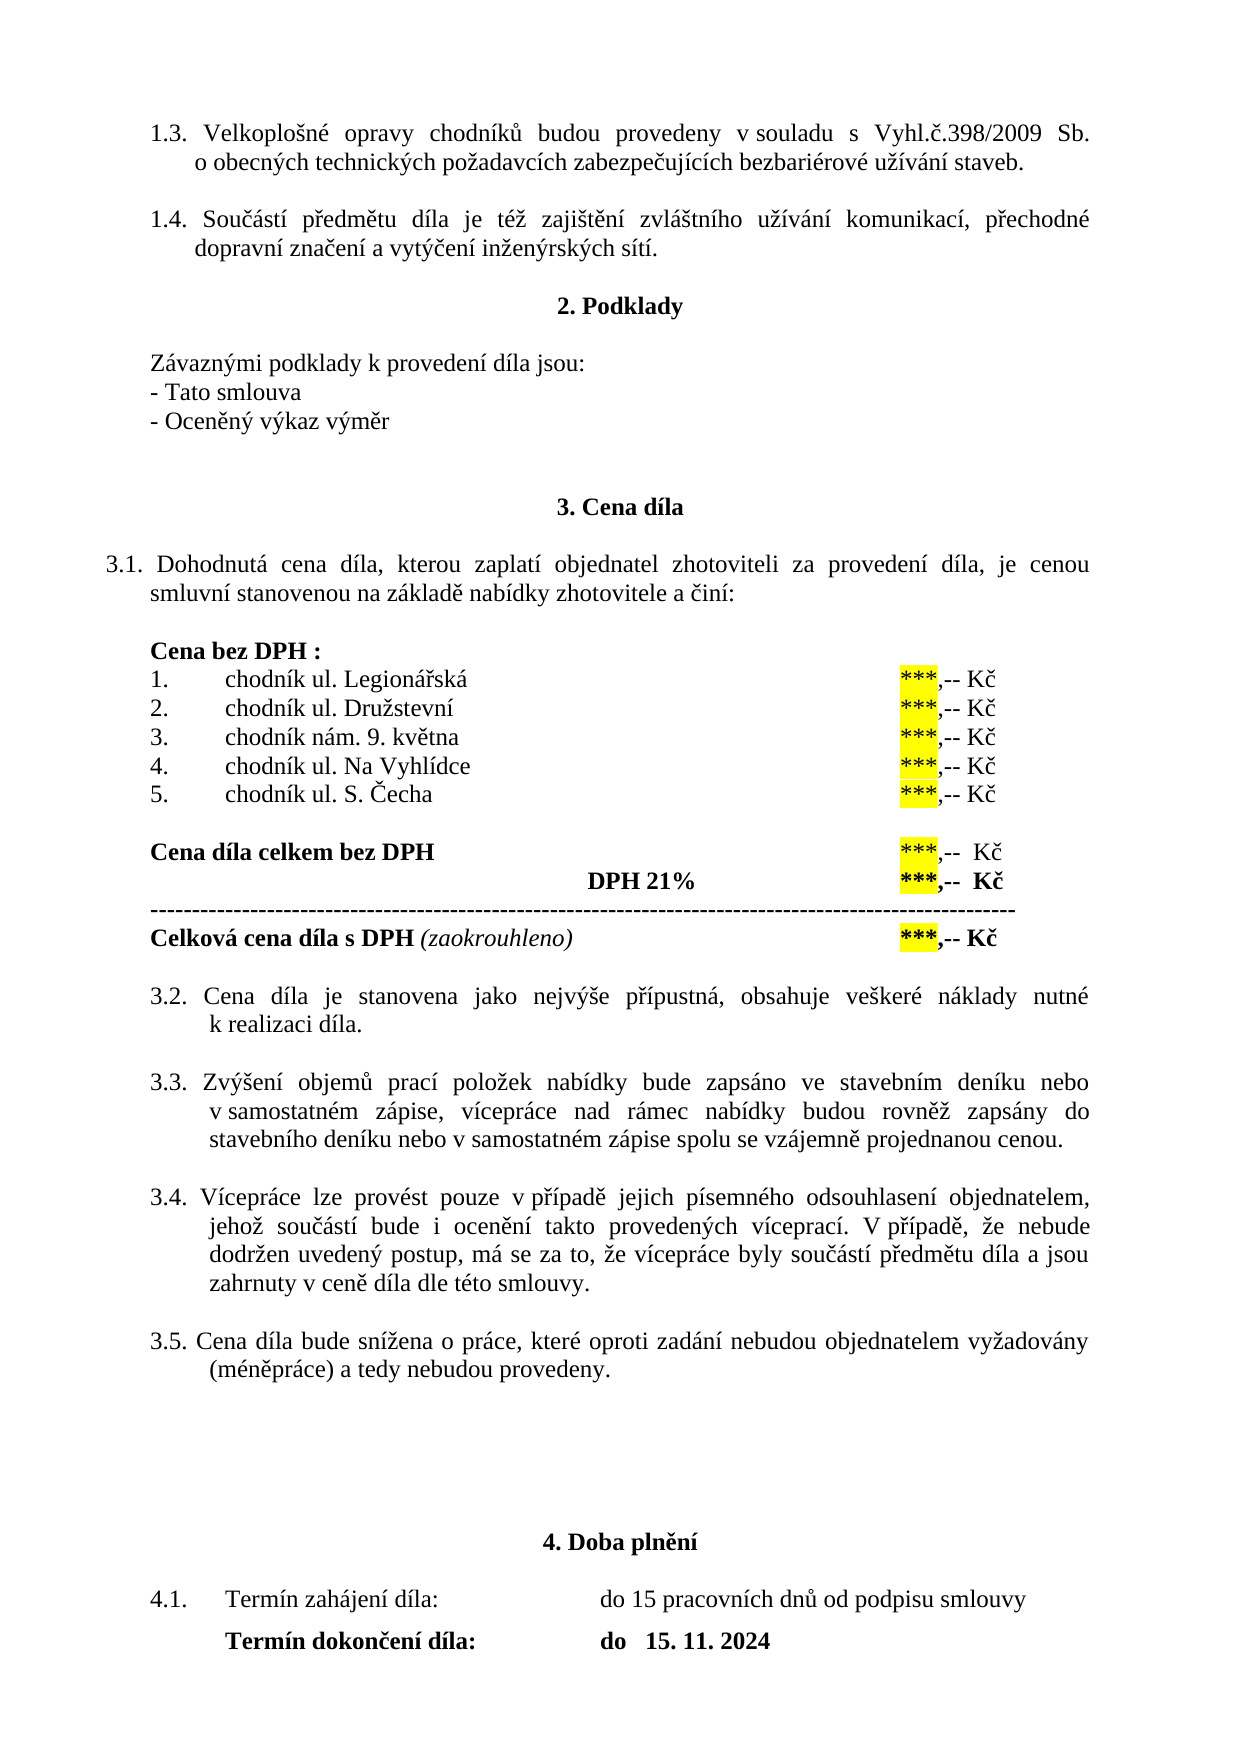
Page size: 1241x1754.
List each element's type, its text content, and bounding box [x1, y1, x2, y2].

text -------------------------------------------------------------------------------------------------------- [150, 894, 1090, 923]
text 3. chodník nám. 9. května ***,-- Kč [937, 722, 1090, 751]
text 3. Cena díla [150, 492, 1090, 521]
text 4.1. Termín zahájení díla: do 15 pracovních dnů od podpisu smlouvy [150, 1584, 1090, 1613]
text DPH 21% ***,-- Kč [150, 866, 900, 894]
text 3.3. Zvýšení objemů prací položek nabídky bude zapsáno ve stavebním deníku nebo v samostatném zápise, vícepráce nad rámec nabídky budou rovněž zapsány do stavebního deníku nebo v samostatném zápise spolu se vzájemně projednanou cenou. [150, 1067, 1090, 1153]
text 2. Podklady [150, 291, 1090, 319]
text 3.5. Cena díla bude snížena o práce, které oproti zadání nebudou objednatelem vyžadovány (méněpráce) a tedy nebudou provedeny. [150, 1326, 1090, 1383]
text DPH 21% ***,-- Kč [937, 866, 1090, 894]
text 3.1. Dohodnutá cena díla, kterou zaplatí objednatel zhotoviteli za provedení díla, je cenou smluvní stanovenou na základě nabídky zhotovitele a činí: [106, 549, 1090, 607]
text 1.3. Velkoplošné opravy chodníků budou provedeny v souladu s Vyhl.č.398/2009 Sb. o obecných technických požadavcích zabezpečujících bezbariérové užívání staveb. [150, 118, 1090, 176]
text Cena díla celkem bez DPH ***,-- Kč [937, 837, 1090, 866]
text Závaznými podklady k provedení díla jsou: [150, 348, 1090, 377]
text 4. Doba plnění [150, 1527, 1090, 1556]
text 2. chodník ul. Družstevní ***,-- Kč [937, 693, 1090, 722]
text 4. chodník ul. Na Vyhlídce ***,-- Kč [150, 751, 900, 779]
text 1.4. Součástí předmětu díla je též zajištění zvláštního užívání komunikací, přechodné dopravní značení a vytýčení inženýrských sítí. [150, 204, 1090, 262]
text Cena bez DPH : [150, 636, 1090, 664]
text 5. chodník ul. S. Čecha ***,-- Kč [150, 779, 1090, 808]
text 4. chodník ul. Na Vyhlídce ***,-- Kč [937, 751, 1090, 779]
text Termín dokončení díla: do 15. 11. 2024 [150, 1626, 1090, 1654]
text Cena díla celkem bez DPH ***,-- Kč [150, 837, 900, 866]
text - Tato smlouva [150, 377, 1090, 406]
text 3.4. Vícepráce lze provést pouze v případě jejich písemného odsouhlasení objednatelem, jehož součástí bude i ocenění takto provedených víceprací. V případě, že nebude dodržen uvedený postup, má se za to, že vícepráce byly součástí předmětu díla a jsou zahrnuty v ceně díla dle této smlouvy. [150, 1182, 1090, 1297]
text Celková cena díla s DPH (zaokrouhleno) ***,-- Kč [937, 923, 1090, 952]
text 3.2. Cena díla je stanovena jako nejvýše přípustná, obsahuje veškeré náklady nutné k realizaci díla. [150, 981, 1090, 1038]
text 2. chodník ul. Družstevní ***,-- Kč [150, 693, 900, 722]
text 3. chodník nám. 9. května ***,-- Kč [150, 722, 900, 751]
text Celková cena díla s DPH (zaokrouhleno) ***,-- Kč [150, 923, 900, 952]
text 1. chodník ul. Legionářská ***,-- Kč [150, 664, 1090, 693]
text - Oceněný výkaz výměr [150, 406, 1090, 434]
